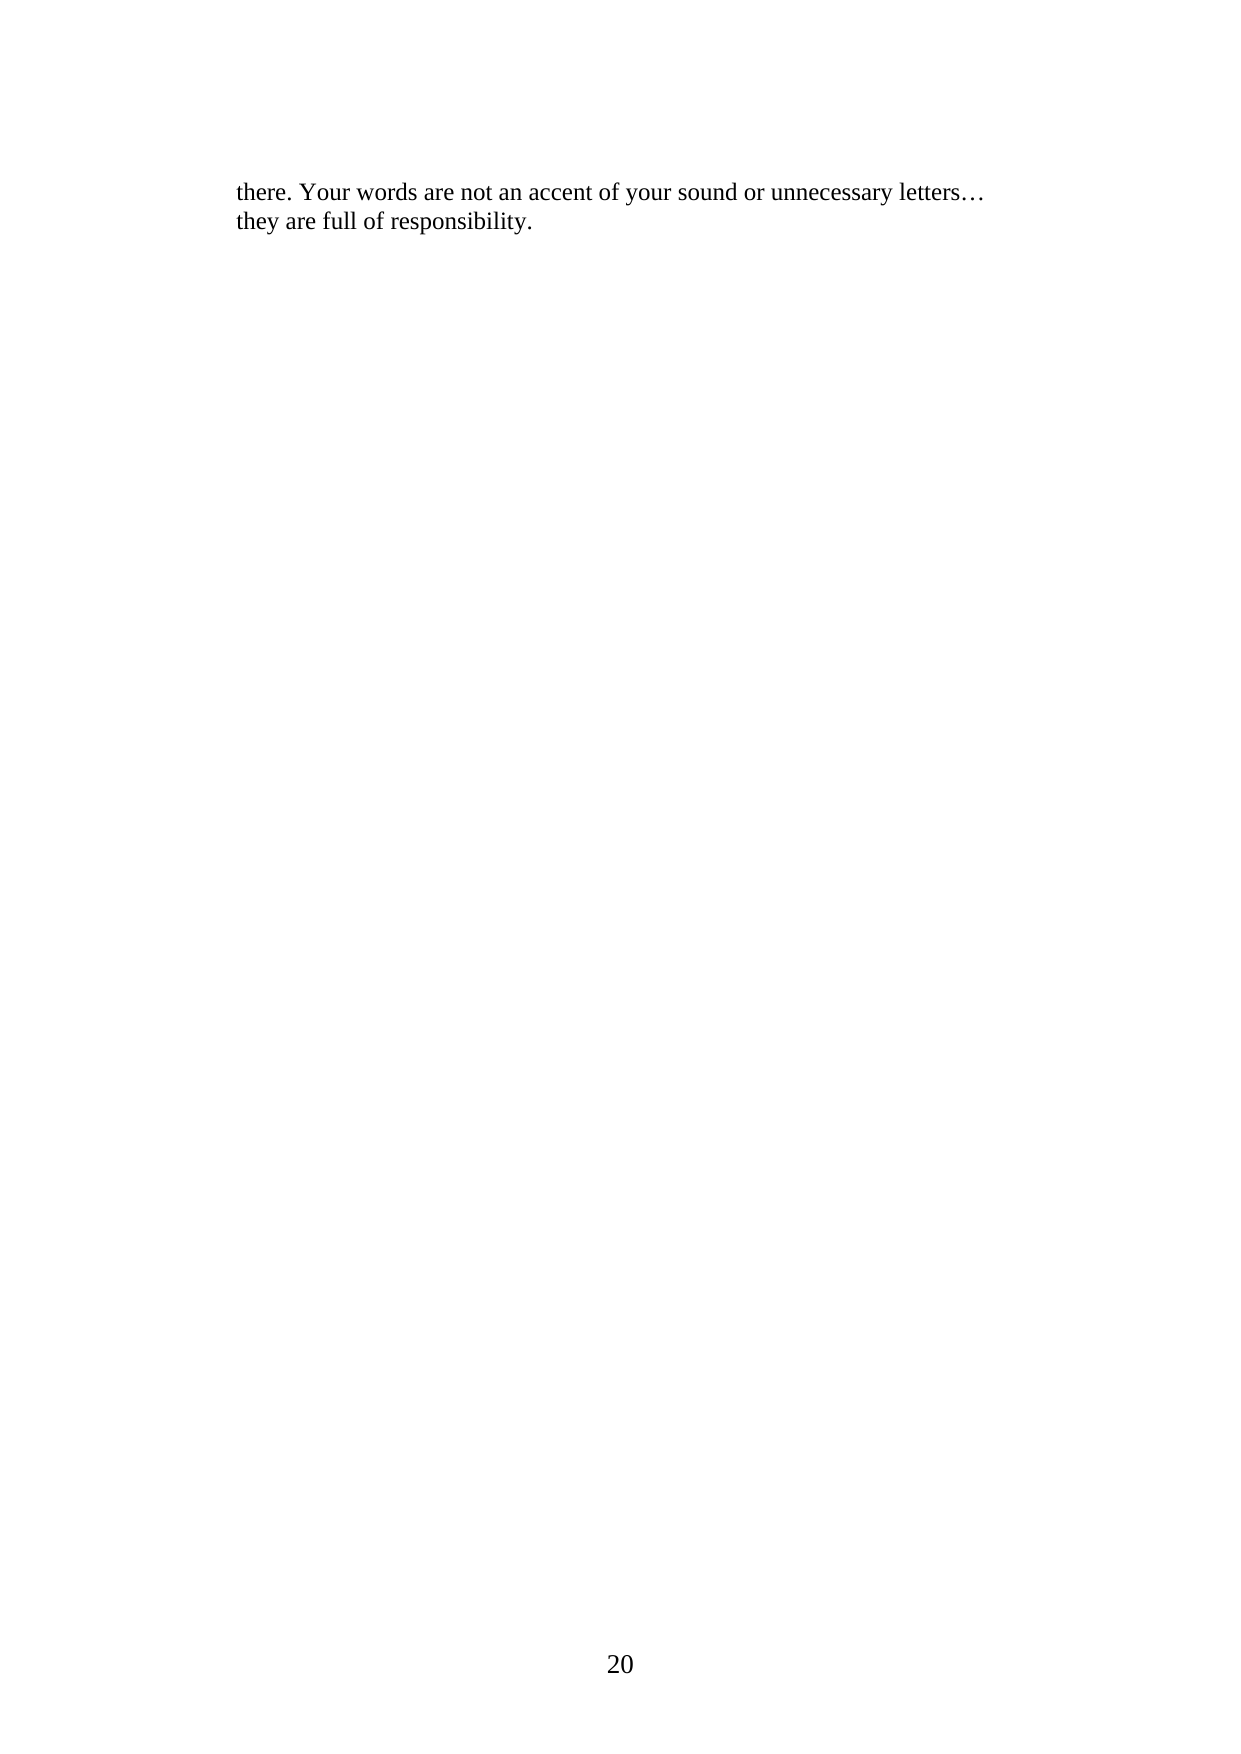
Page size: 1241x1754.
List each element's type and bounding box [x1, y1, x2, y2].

text [236, 177, 1004, 235]
